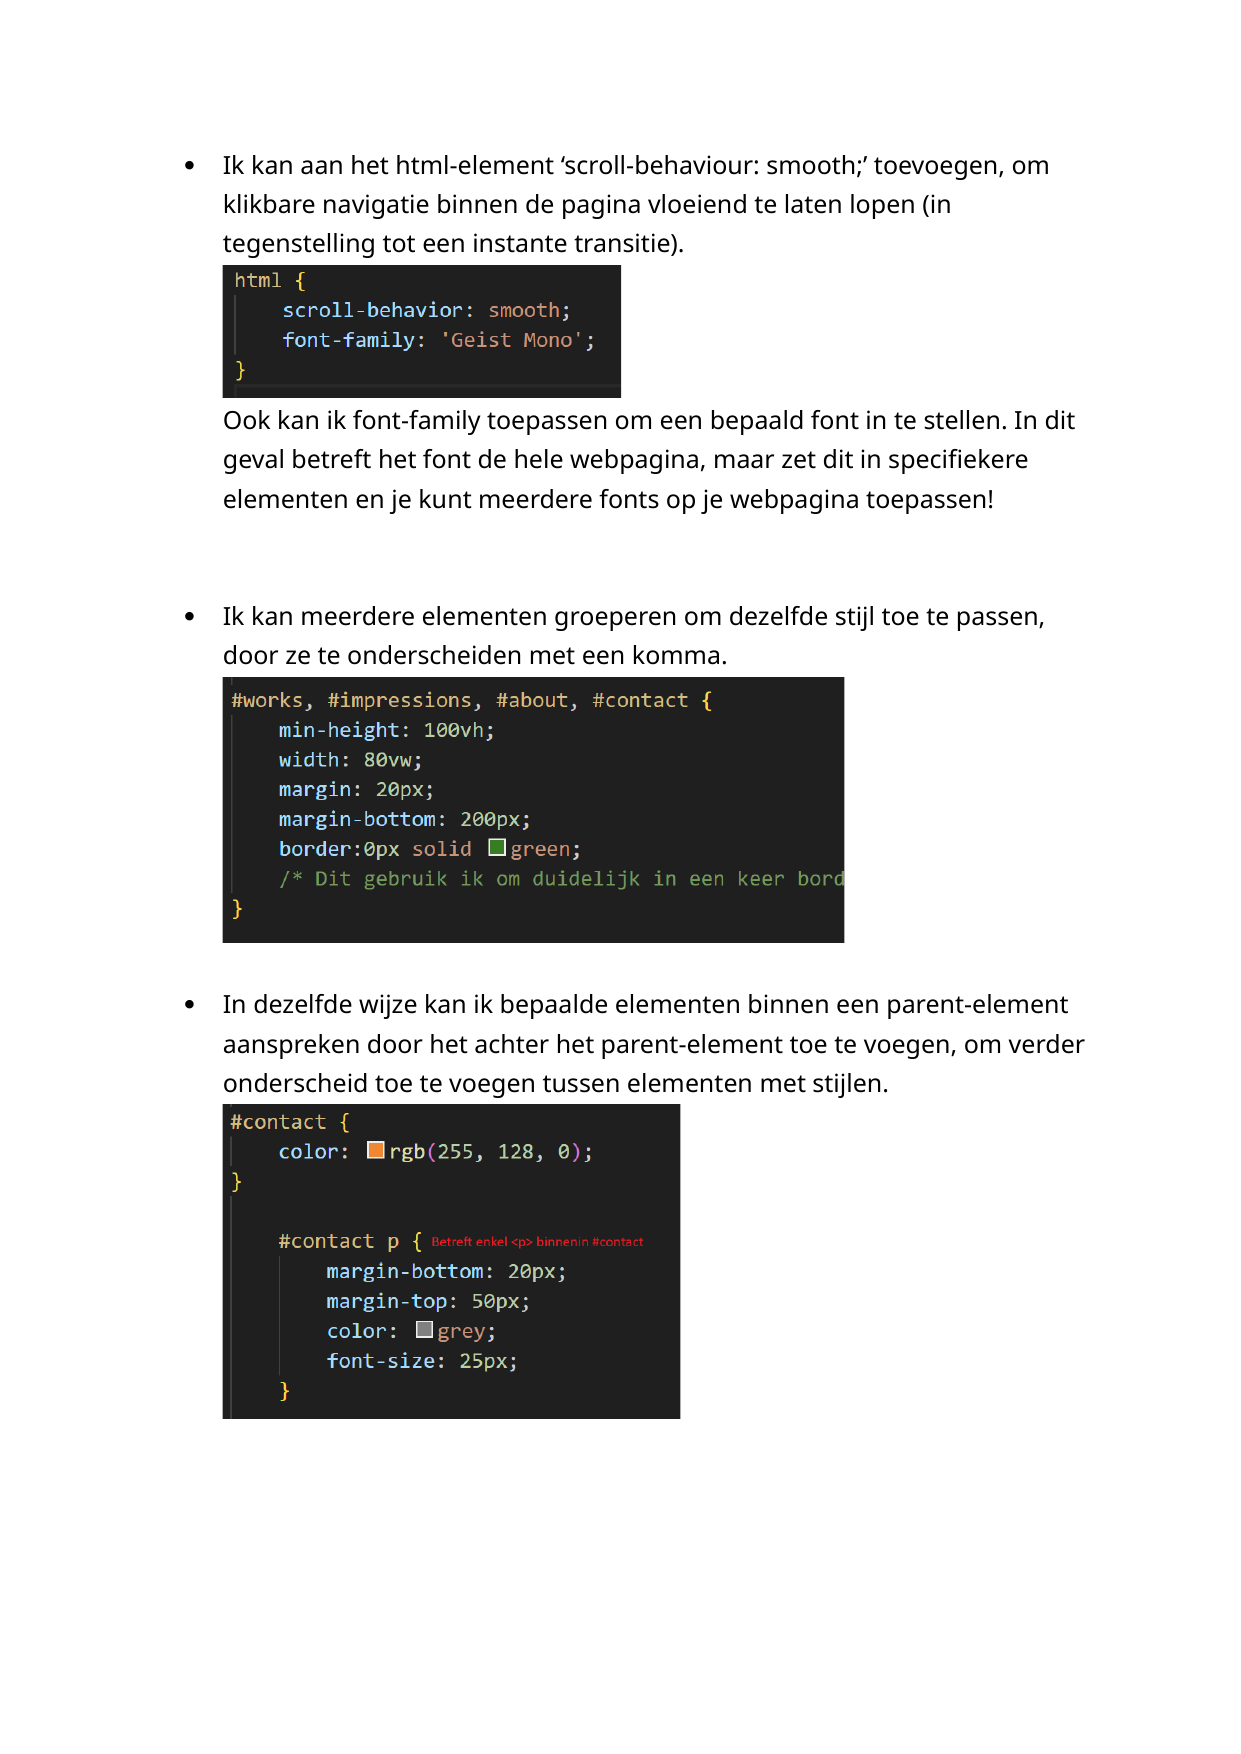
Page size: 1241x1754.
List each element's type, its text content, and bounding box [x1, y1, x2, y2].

list Ik kan meerdere elementen groeperen om dezelfde stijl toe te passen, door ze te onderscheiden met een komma. [185, 599, 1093, 672]
picture [222, 677, 845, 943]
picture [222, 265, 622, 398]
list In dezelfde wijze kan ik bepaalde elementen binnen een parent-element aanspreken door het achter het parent-element toe te voegen, om verder onderscheid toe te voegen tussen elementen met stijlen. [185, 987, 1093, 1099]
list Ook kan ik font-family toepassen om een bepaald font in te stellen. In dit geval betreft het font de hele webpagina, maar zet dit in specifiekere elementen en je kunt meerdere fonts op je webpagina toepassen! [223, 403, 1093, 515]
picture [222, 1104, 681, 1419]
list Ik kan aan het html-element ‘scroll-behaviour: smooth;’ toevoegen, om klikbare navigatie binnen de pagina vloeiend te laten lopen (in tegenstelling tot een instante transitie). [185, 148, 1093, 260]
